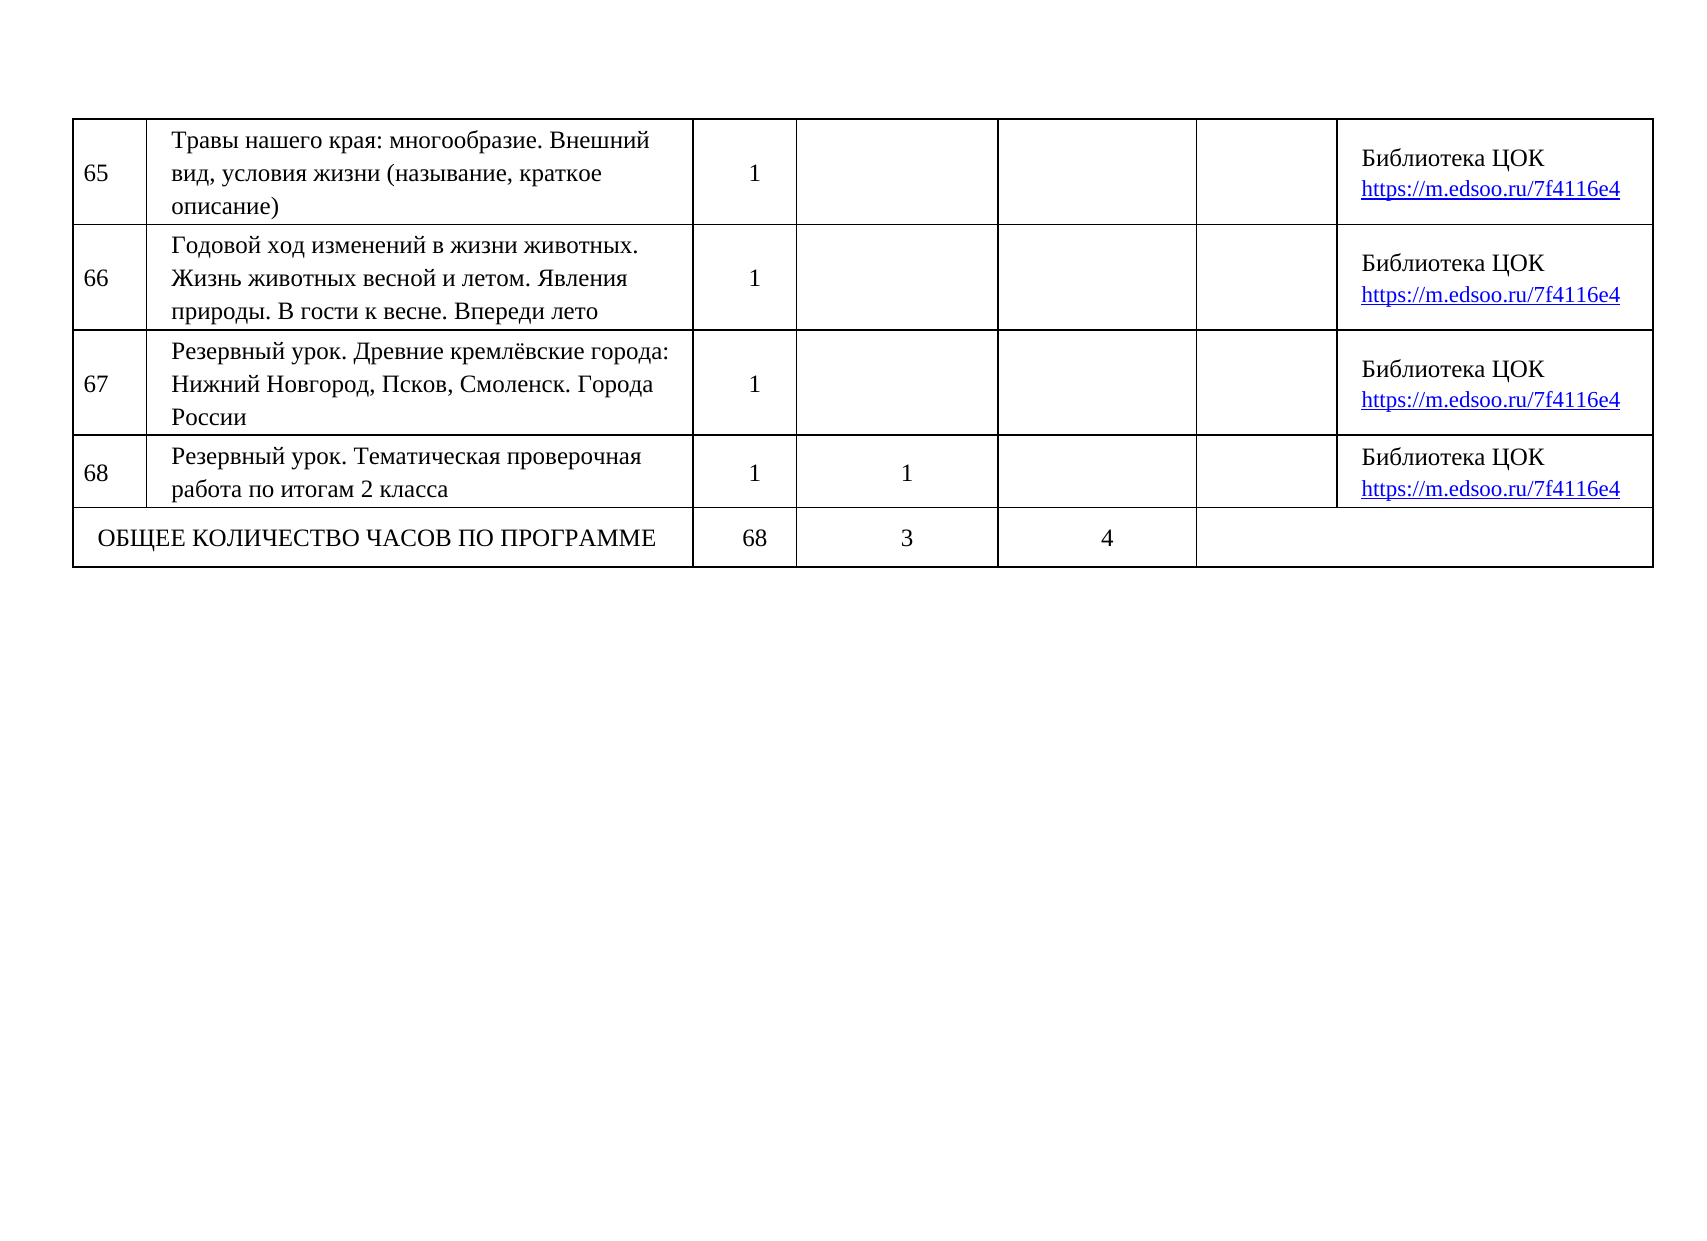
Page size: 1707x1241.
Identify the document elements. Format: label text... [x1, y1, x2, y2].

table_cell 68 [74, 436, 146, 507]
table_cell [797, 331, 997, 434]
table_cell [797, 120, 997, 223]
table_cell ОБЩЕЕ КОЛИЧЕСТВО ЧАСОВ ПО ПРОГРАММЕ [74, 508, 692, 566]
table_cell [999, 436, 1196, 507]
table_cell Годовой ход изменений в жизни животных. Жизнь животных весной и летом. Явления природы. В гости к весне. Впереди лето [147, 225, 692, 329]
table_cell 3 [797, 508, 997, 566]
table_cell 68 [694, 508, 796, 566]
table_cell Резервный урок. Тематическая проверочная работа по итогам 2 класса [147, 436, 692, 507]
table_cell [797, 225, 997, 329]
table_cell [999, 331, 1196, 434]
table_cell Библиотека ЦОК https://m.edsoo.ru/7f4116e4 [1338, 436, 1652, 507]
table_cell [1197, 120, 1336, 223]
table_cell [999, 120, 1196, 223]
table_cell 1 [797, 436, 997, 507]
table_cell 1 [694, 436, 796, 507]
table_cell 66 [74, 225, 146, 329]
table_cell Библиотека ЦОК https://m.edsoo.ru/7f4116e4 [1338, 331, 1652, 434]
table_cell [1197, 436, 1336, 507]
table_cell Травы нашего края: многообразие. Внешний вид, условия жизни (называние, краткое описание) [147, 120, 692, 223]
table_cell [1338, 225, 1652, 329]
table_cell [1197, 331, 1336, 434]
table_cell 1 [694, 331, 796, 434]
table_cell 1 [694, 225, 796, 329]
table_cell 65 [74, 120, 146, 223]
table_cell [1197, 508, 1652, 566]
table_cell 1 [694, 120, 796, 223]
table_cell 4 [999, 508, 1196, 566]
table_cell Резервный урок. Древние кремлёвские города: Нижний Новгород, Псков, Смоленск. Города России [147, 331, 692, 434]
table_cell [1338, 120, 1652, 223]
table_cell [999, 225, 1196, 329]
table_cell 67 [74, 331, 146, 434]
table_cell [1197, 225, 1336, 329]
